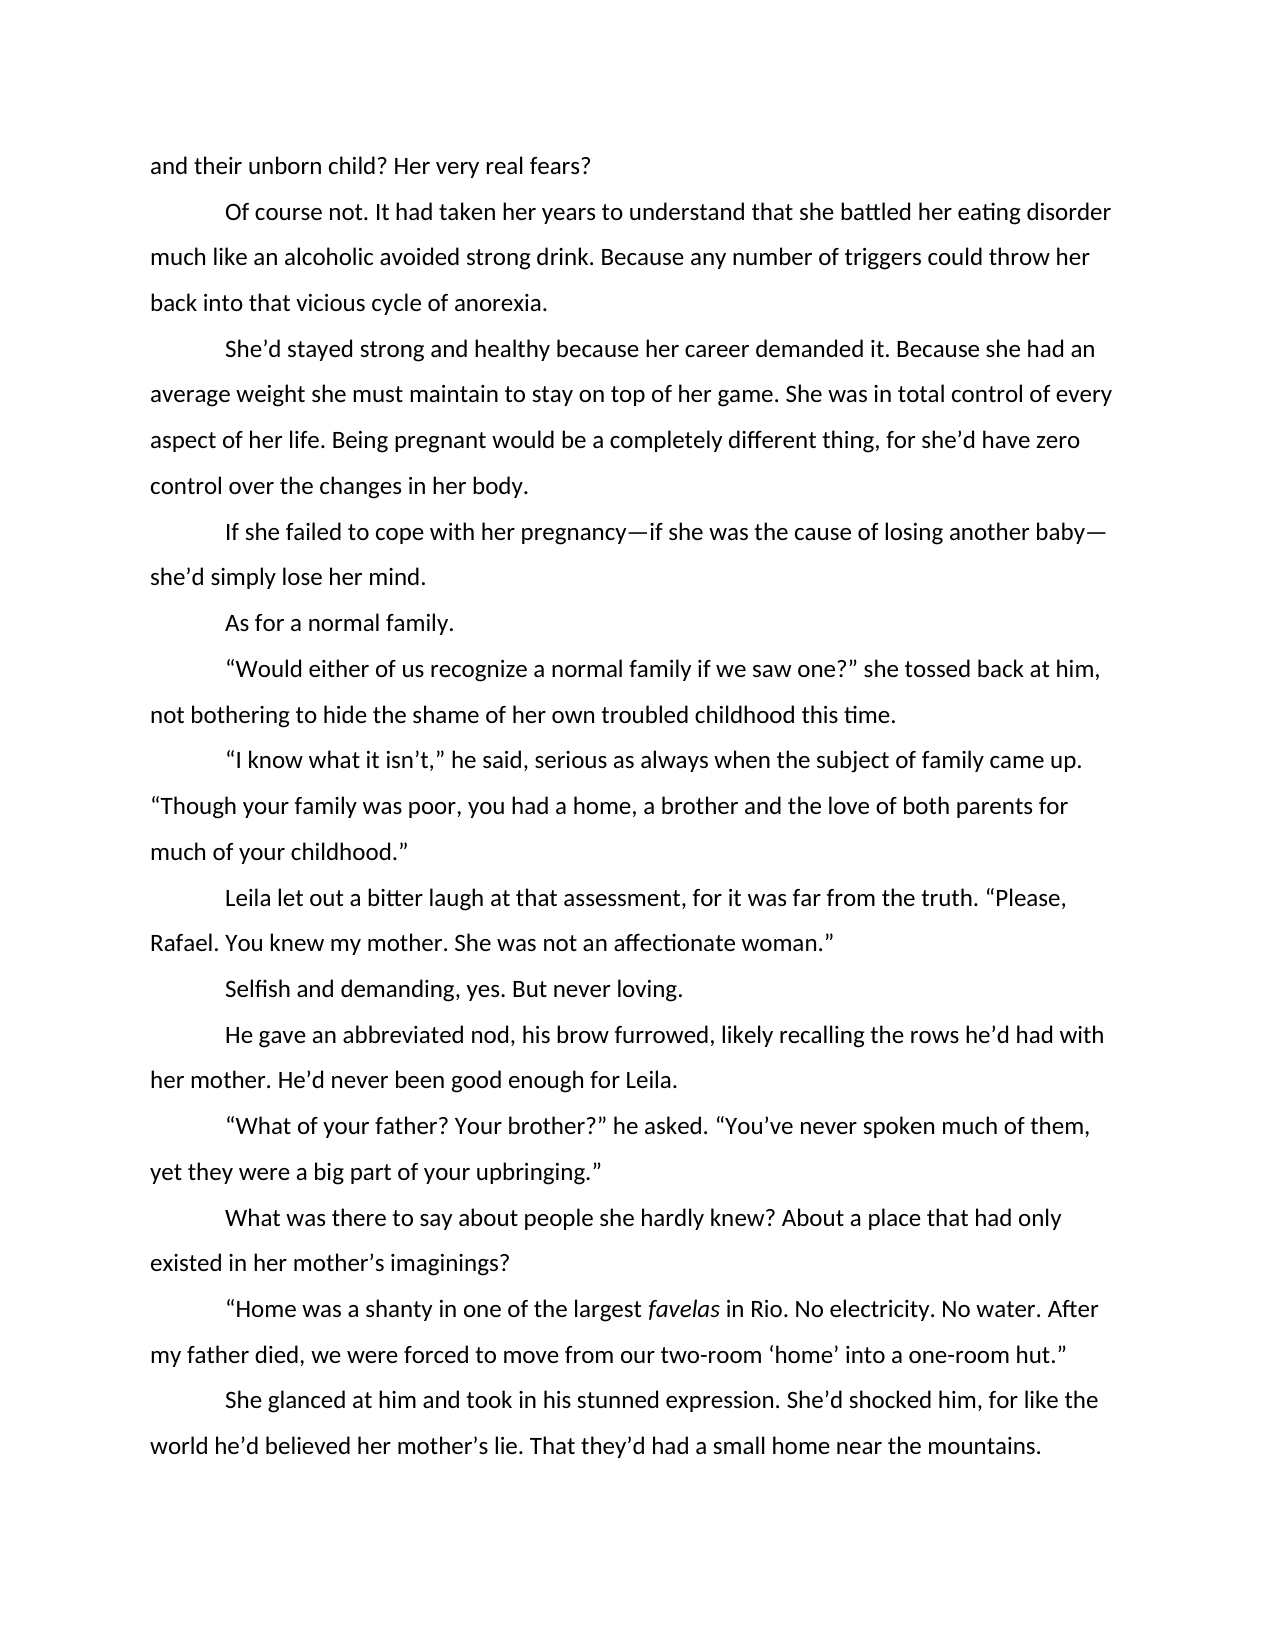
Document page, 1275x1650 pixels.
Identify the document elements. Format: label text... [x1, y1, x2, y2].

text Of course not. It had taken her years to understand that she battled her eating disorder much like an alcoholic avoided strong drink. Because any number of triggers could throw her back into that vicious cycle of anorexia. [150, 196, 1125, 318]
text “Would either of us recognize a normal family if we saw one?” she tossed back at him, not bothering to hide the shame of her own troubled childhood this time. [150, 653, 1125, 729]
text “Home was a shanty in one of the largest favelas in Rio. No electricity. No water. After my father died, we were forced to move from our two-room ‘home’ into a one-room hut.” [150, 1293, 1125, 1369]
text As for a normal family. [150, 607, 1125, 638]
text Leila let out a bitter laugh at that assessment, for it was far from the truth. “Please, Rafael. You knew my mother. She was not an affectionate woman.” [150, 882, 1125, 958]
text If she failed to cope with her pregnancy—if she was the cause of losing another baby—she’d simply lose her mind. [150, 516, 1125, 592]
text She glanced at him and took in his stunned expression. She’d shocked him, for like the world he’d believed her mother’s lie. That they’d had a small home near the mountains. [150, 1385, 1125, 1461]
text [150, 150, 1125, 181]
text She’d stayed strong and healthy because her career demanded it. Because she had an average weight she must maintain to stay on top of her game. She was in total control of every aspect of her life. Being pregnant would be a completely different thing, for she’d have zero control over the changes in her body. [150, 333, 1125, 501]
text What was there to say about people she hardly knew? About a place that had only existed in her mother’s imaginings? [150, 1202, 1125, 1278]
text Selfish and demanding, yes. But never loving. [150, 973, 1125, 1004]
text He gave an abbreviated nod, his brow furrowed, likely recalling the rows he’d had with her mother. He’d never been good enough for Leila. [150, 1019, 1125, 1095]
text “What of your father? Your brother?” he asked. “You’ve never spoken much of them, yet they were a big part of your upbringing.” [150, 1110, 1125, 1187]
text “I know what it isn’t,” he said, serious as always when the subject of family came up. “Though your family was poor, you had a home, a brother and the love of both parents for much of your childhood.” [150, 744, 1125, 866]
